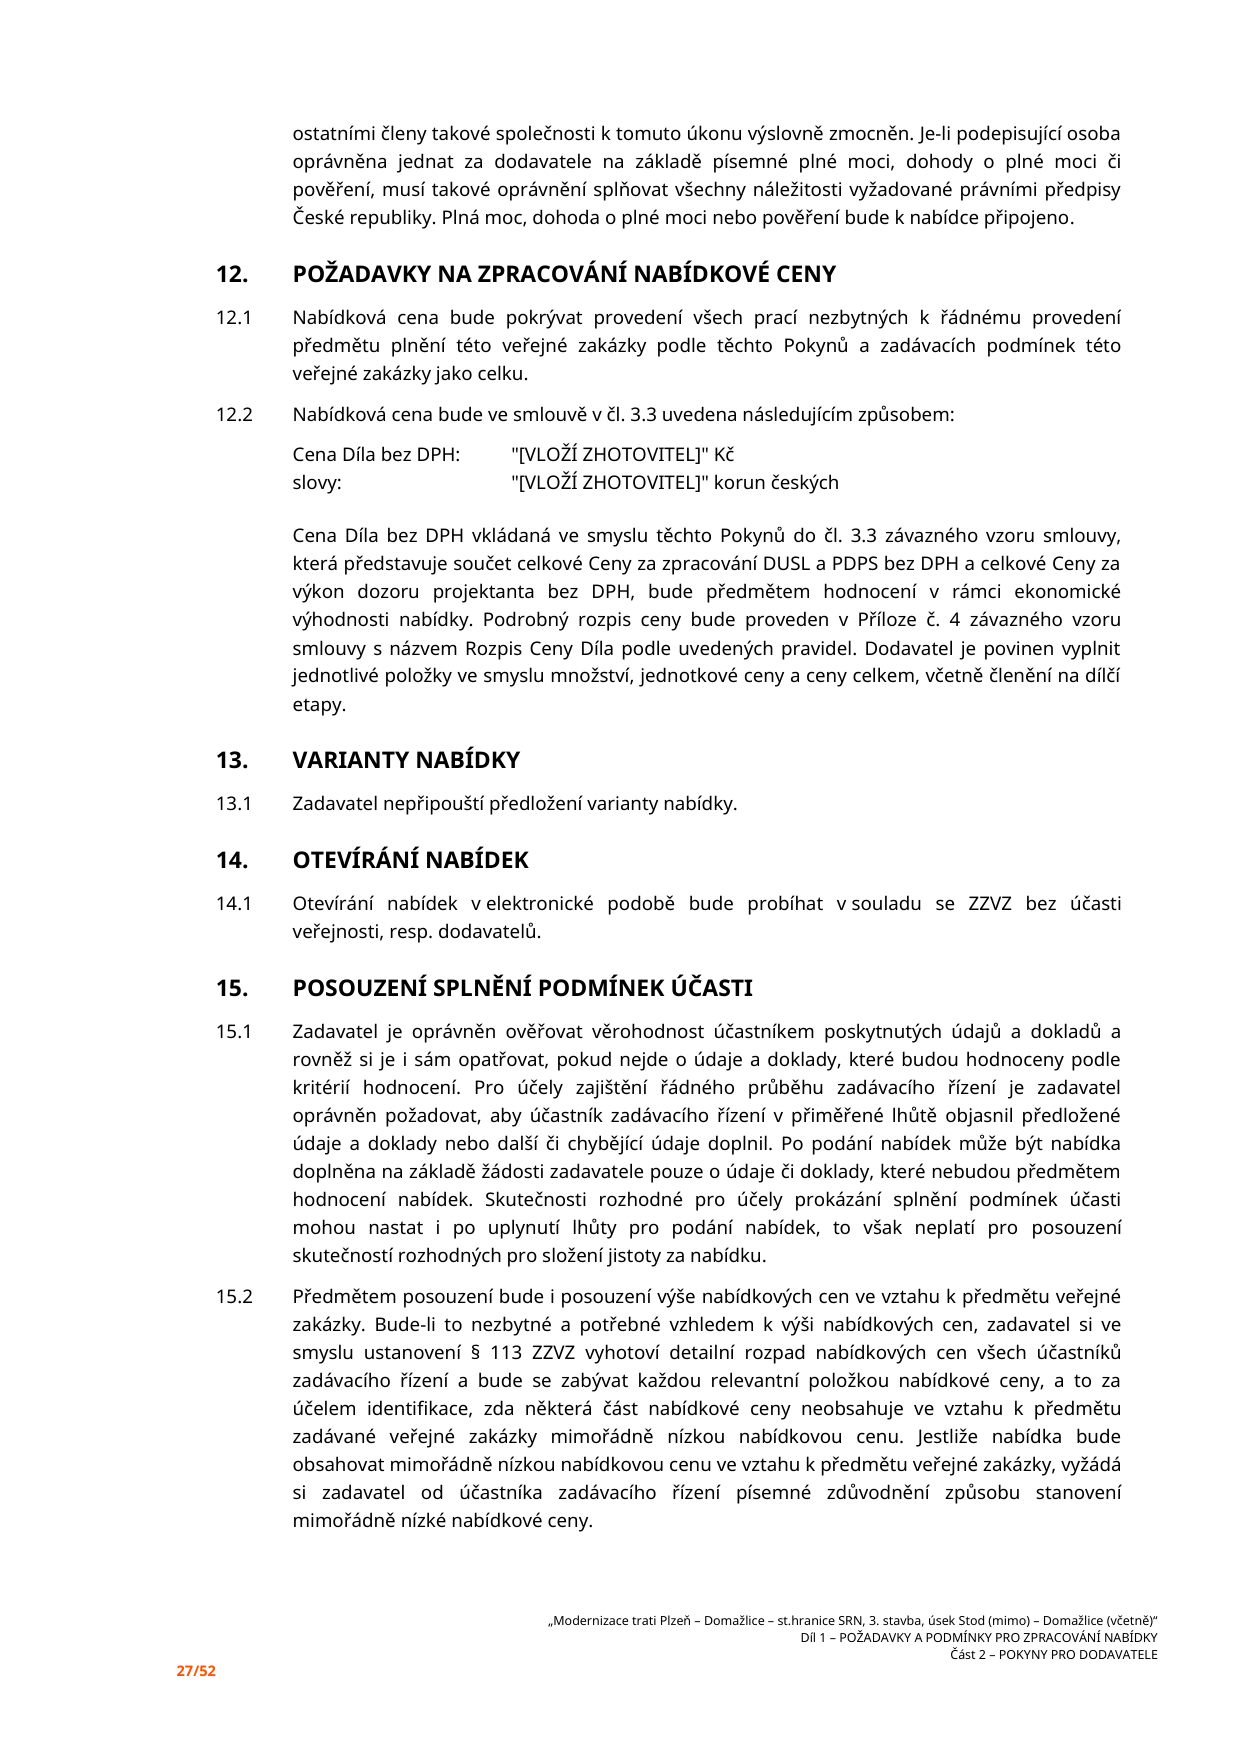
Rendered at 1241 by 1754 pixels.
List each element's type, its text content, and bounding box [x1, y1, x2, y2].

text VARIANTY NABÍDKY [216, 744, 1122, 775]
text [216, 121, 1122, 230]
text Nabídková cena bude pokrývat provedení všech prací nezbytných k řádnému provedení předmětu plnění této veřejné zakázky podle těchto Pokynů a zadávacích podmínek této veřejné zakázky jako celku. [216, 304, 1122, 386]
list Cena Díla bez DPH vkládaná ve smyslu těchto Pokynů do čl. 3.3 závazného vzoru smlouvy, která představuje součet celkové Ceny za zpracování DUSL a PDPS bez DPH a celkové Ceny za výkon dozoru projektanta bez DPH, bude předmětem hodnocení v rámci ekonomické výhodnosti nabídky. Podrobný rozpis ceny bude proveden v Příloze č. 4 závazného vzoru smlouvy s názvem Rozpis Ceny Díla podle uvedených pravidel. Dodavatel je povinen vyplnit jednotlivé položky ve smyslu množství, jednotkové ceny a ceny celkem, včetně členění na dílčí etapy. [292, 523, 1122, 716]
list slovy: "[VLOŽÍ ZHOTOVITEL]" korun českých [292, 470, 1122, 495]
text POŽADAVKY NA ZPRACOVÁNÍ NABÍDKOVÉ CENY [216, 258, 1122, 289]
text Zadavatel nepřipouští předložení varianty nabídky. [216, 791, 1122, 816]
text Nabídková cena bude ve smlouvě v čl. 3.3 uvedena následujícím způsobem: [216, 401, 1122, 427]
list Cena Díla bez DPH: "[VLOŽÍ ZHOTOVITEL]" Kč [292, 442, 1122, 467]
text POSOUZENÍ SPLNĚNÍ PODMÍNEK ÚČASTI [216, 972, 1122, 1003]
text OTEVÍRÁNÍ NABÍDEK [216, 844, 1122, 875]
text Otevírání nabídek v elektronické podobě bude probíhat v souladu se ZZVZ bez účasti veřejnosti, resp. dodavatelů. [216, 891, 1122, 944]
text Zadavatel je oprávněn ověřovat věrohodnost účastníkem poskytnutých údajů a dokladů a rovněž si je i sám opatřovat, pokud nejde o údaje a doklady, které budou hodnoceny podle kritérií hodnocení. Pro účely zajištění řádného průběhu zadávacího řízení je zadavatel oprávněn požadovat, aby účastník zadávacího řízení v přiměřené lhůtě objasnil předložené údaje a doklady nebo další či chybějící údaje doplnil. Po podání nabídek může být nabídka doplněna na základě žádosti zadavatele pouze o údaje či doklady, které nebudou předmětem hodnocení nabídek. Skutečnosti rozhodné pro účely prokázání splnění podmínek účasti mohou nastat i po uplynutí lhůty pro podání nabídek, to však neplatí pro posouzení skutečností rozhodných pro složení jistoty za nabídku. [216, 1018, 1122, 1268]
text Předmětem posouzení bude i posouzení výše nabídkových cen ve vztahu k předmětu veřejné zakázky. Bude-li to nezbytné a potřebné vzhledem k výši nabídkových cen, zadavatel si ve smyslu ustanovení § 113 ZZVZ vyhotoví detailní rozpad nabídkových cen všech účastníků zadávacího řízení a bude se zabývat každou relevantní položkou nabídkové ceny, a to za účelem identifikace, zda některá část nabídkové ceny neobsahuje ve vztahu k předmětu zadávané veřejné zakázky mimořádně nízkou nabídkovou cenu. Jestliže nabídka bude obsahovat mimořádně nízkou nabídkovou cenu ve vztahu k předmětu veřejné zakázky, vyžádá si zadavatel od účastníka zadávacího řízení písemné zdůvodnění způsobu stanovení mimořádně nízké nabídkové ceny. [216, 1283, 1122, 1533]
